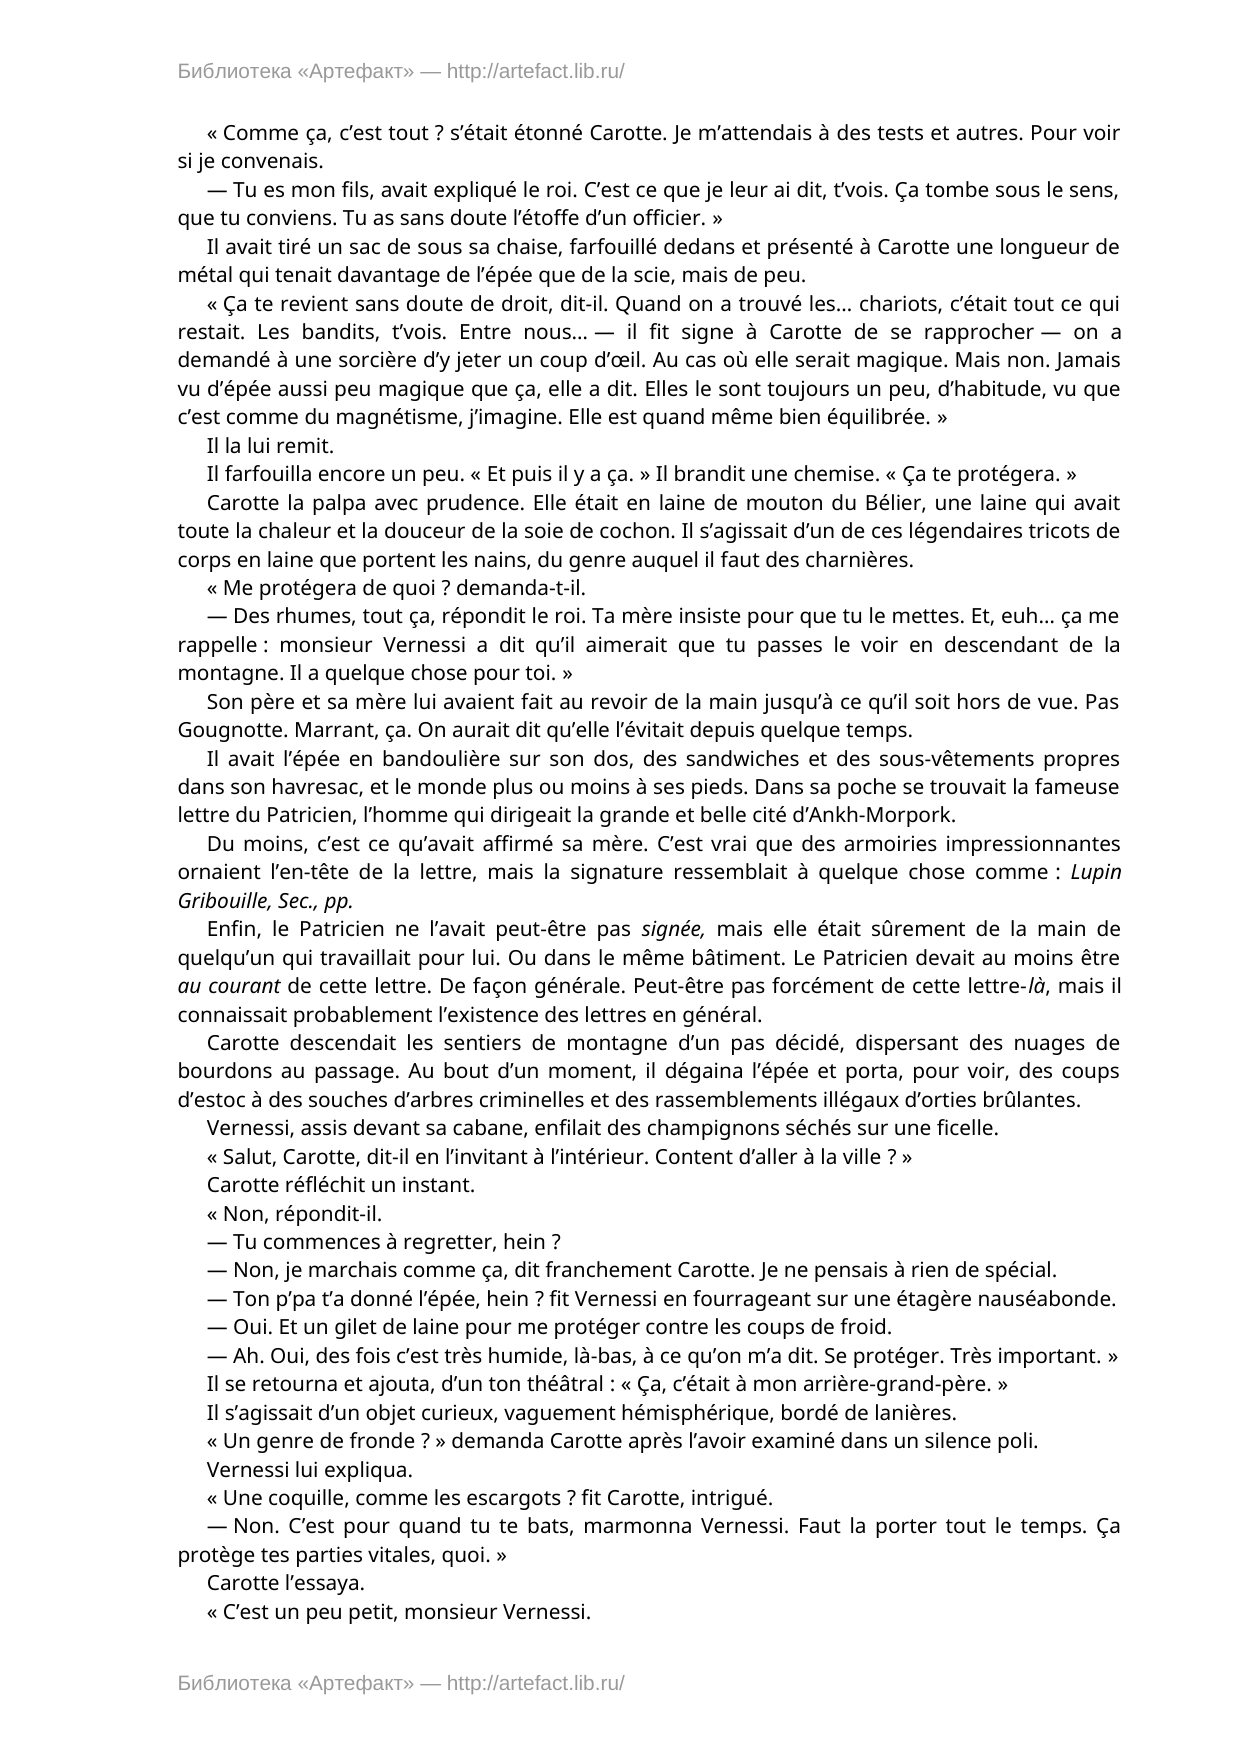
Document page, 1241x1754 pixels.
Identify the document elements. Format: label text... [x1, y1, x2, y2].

text — Ton p’pa t’a donné l’épée, hein ? fit Vernessi en fourrageant sur une étagère nauséabonde. [177, 1284, 1122, 1312]
text « Une coquille, comme les escargots ? fit Carotte, intrigué. [177, 1483, 1122, 1512]
text — Non. C’est pour quand tu te bats, marmonna Vernessi. Faut la porter tout le temps. Ça protège tes parties vitales, quoi. » [177, 1512, 1122, 1568]
text « Comme ça, c’est tout ? s’était étonné Carotte. Je m’attendais à des tests et autres. Pour voir si je convenais. [177, 118, 1122, 175]
text « Salut, Carotte, dit-il en l’invitant à l’intérieur. Content d’aller à la ville ? » [177, 1142, 1122, 1170]
text Il s’agissait d’un objet curieux, vaguement hémisphérique, bordé de lanières. [177, 1398, 1122, 1426]
text Enfin, le Patricien ne l’avait peut-être pas signée, mais elle était sûrement de la main de quelqu’un qui travaillait pour lui. Ou dans le même bâtiment. Le Patricien devait au moins être au courant de cette lettre. De façon générale. Peut-être pas forcément de cette lettre-là, mais il connaissait probablement l’existence des lettres en général. [177, 914, 1122, 1028]
text — Tu es mon fils, avait expliqué le roi. C’est ce que je leur ai dit, t’vois. Ça tombe sous le sens, que tu conviens. Tu as sans doute l’étoffe d’un officier. » [177, 175, 1122, 232]
text Il farfouilla encore un peu. « Et puis il y a ça. » Il brandit une chemise. « Ça te protégera. » [177, 459, 1122, 488]
text Son père et sa mère lui avaient fait au revoir de la main jusqu’à ce qu’il soit hors de vue. Pas Gougnotte. Marrant, ça. On aurait dit qu’elle l’évitait depuis quelque temps. [177, 687, 1122, 744]
text Il avait tiré un sac de sous sa chaise, farfouillé dedans et présenté à Carotte une longueur de métal qui tenait davantage de l’épée que de la scie, mais de peu. [177, 232, 1122, 289]
text « Un genre de fronde ? » demanda Carotte après l’avoir examiné dans un silence poli. [177, 1426, 1122, 1455]
text Il se retourna et ajouta, d’un ton théâtral : « Ça, c’était à mon arrière-grand-père. » [177, 1369, 1122, 1398]
text « Non, répondit-il. [177, 1199, 1122, 1227]
text Carotte réfléchit un instant. [177, 1170, 1122, 1199]
text Il la lui remit. [177, 431, 1122, 459]
text — Non, je marchais comme ça, dit franchement Carotte. Je ne pensais à rien de spécial. [177, 1256, 1122, 1284]
text Carotte descendait les sentiers de montagne d’un pas décidé, dispersant des nuages de bourdons au passage. Au bout d’un moment, il dégaina l’épée et porta, pour voir, des coups d’estoc à des souches d’arbres criminelles et des rassemblements illégaux d’orties brûlantes. [177, 1028, 1122, 1113]
text Vernessi lui expliqua. [177, 1455, 1122, 1483]
text « Me protégera de quoi ? demanda-t-il. [177, 573, 1122, 602]
text Il avait l’épée en bandoulière sur son dos, des sandwiches et des sous-vêtements propres dans son havresac, et le monde plus ou moins à ses pieds. Dans sa poche se trouvait la fameuse lettre du Patricien, l’homme qui dirigeait la grande et belle cité d’Ankh-Morpork. [177, 744, 1122, 829]
text « Ça te revient sans doute de droit, dit-il. Quand on a trouvé les… chariots, c’était tout ce qui restait. Les bandits, t’vois. Entre nous… — il fit signe à Carotte de se rapprocher — on a demandé à une sorcière d’y jeter un coup d’œil. Au cas où elle serait magique. Mais non. Jamais vu d’épée aussi peu magique que ça, elle a dit. Elles le sont toujours un peu, d’habitude, vu que c’est comme du magnétisme, j’imagine. Elle est quand même bien équilibrée. » [177, 289, 1122, 431]
text « C’est un peu petit, monsieur Vernessi. [177, 1597, 1122, 1625]
text Vernessi, assis devant sa cabane, enfilait des champignons séchés sur une ficelle. [177, 1113, 1122, 1142]
text — Des rhumes, tout ça, répondit le roi. Ta mère insiste pour que tu le mettes. Et, euh… ça me rappelle : monsieur Vernessi a dit qu’il aimerait que tu passes le voir en descendant de la montagne. Il a quelque chose pour toi. » [177, 602, 1122, 687]
text Carotte la palpa avec prudence. Elle était en laine de mouton du Bélier, une laine qui avait toute la chaleur et la douceur de la soie de cochon. Il s’agissait d’un de ces légendaires tricots de corps en laine que portent les nains, du genre auquel il faut des charnières. [177, 488, 1122, 573]
text — Tu commences à regretter, hein ? [177, 1227, 1122, 1256]
text — Ah. Oui, des fois c’est très humide, là-bas, à ce qu’on m’a dit. Se protéger. Très important. » [177, 1341, 1122, 1369]
text Du moins, c’est ce qu’avait affirmé sa mère. C’est vrai que des armoiries impressionnantes ornaient l’en-tête de la lettre, mais la signature ressemblait à quelque chose comme : Lupin Gribouille, Sec., pp. [177, 829, 1122, 914]
text Carotte l’essaya. [177, 1568, 1122, 1597]
text — Oui. Et un gilet de laine pour me protéger contre les coups de froid. [177, 1312, 1122, 1341]
